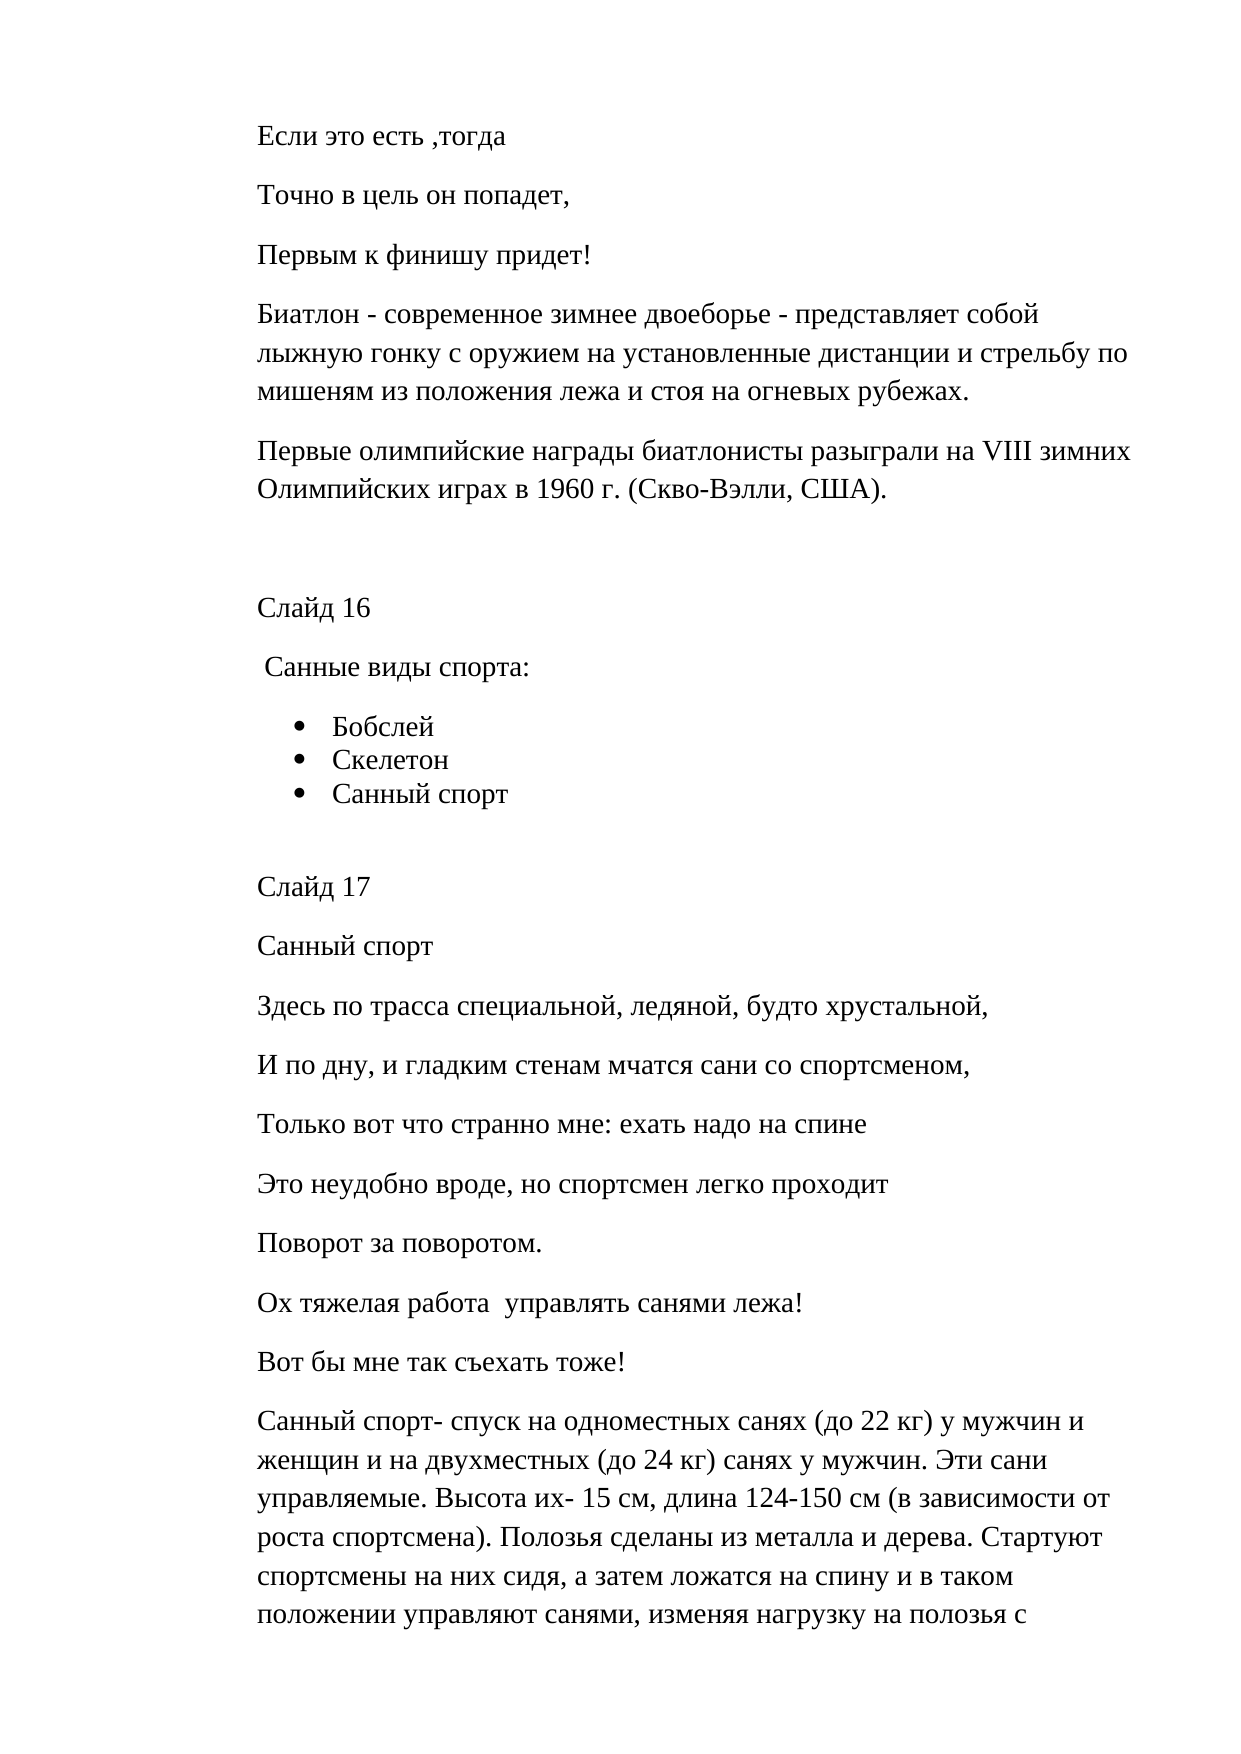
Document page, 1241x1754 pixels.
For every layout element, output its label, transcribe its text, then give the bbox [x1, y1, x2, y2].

text Ох тяжелая работа управлять санями лежа! [257, 1285, 1152, 1318]
text Точно в цель он попадет, [257, 177, 1152, 211]
list Санный спорт [294, 776, 1152, 810]
text Санные виды спорта: [257, 649, 1152, 683]
text Первые олимпийские награды биатлонисты разыграли на VIII зимних Олимпийских играх в 1960 г. (Скво-Вэлли, США). [257, 433, 1152, 505]
text Биатлон - современное зимнее двоеборье - представляет собой лыжную гонку с оружием на установленные дистанции и стрельбу по мишеням из положения лежа и стоя на огневых рубежах. [257, 296, 1152, 407]
text Если это есть ,тогда [257, 118, 1152, 152]
text Вот бы мне так съехать тоже! [257, 1344, 1152, 1378]
text Здесь по трасса специальной, ледяной, будто хрустальной, [257, 988, 1152, 1021]
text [257, 1403, 1152, 1630]
text Слайд 17 [257, 869, 1152, 903]
text Первым к финишу придет! [257, 237, 1152, 270]
text Санный спорт [257, 928, 1152, 962]
text Поворот за поворотом. [257, 1225, 1152, 1259]
list Скелетон [294, 742, 1152, 776]
text Слайд 16 [257, 590, 1152, 623]
list Бобслей [294, 709, 1152, 742]
text Только вот что странно мне: ехать надо на спине [257, 1107, 1152, 1140]
text И по дну, и гладким стенам мчатся сани со спортсменом, [257, 1047, 1152, 1081]
text Это неудобно вроде, но спортсмен легко проходит [257, 1166, 1152, 1199]
